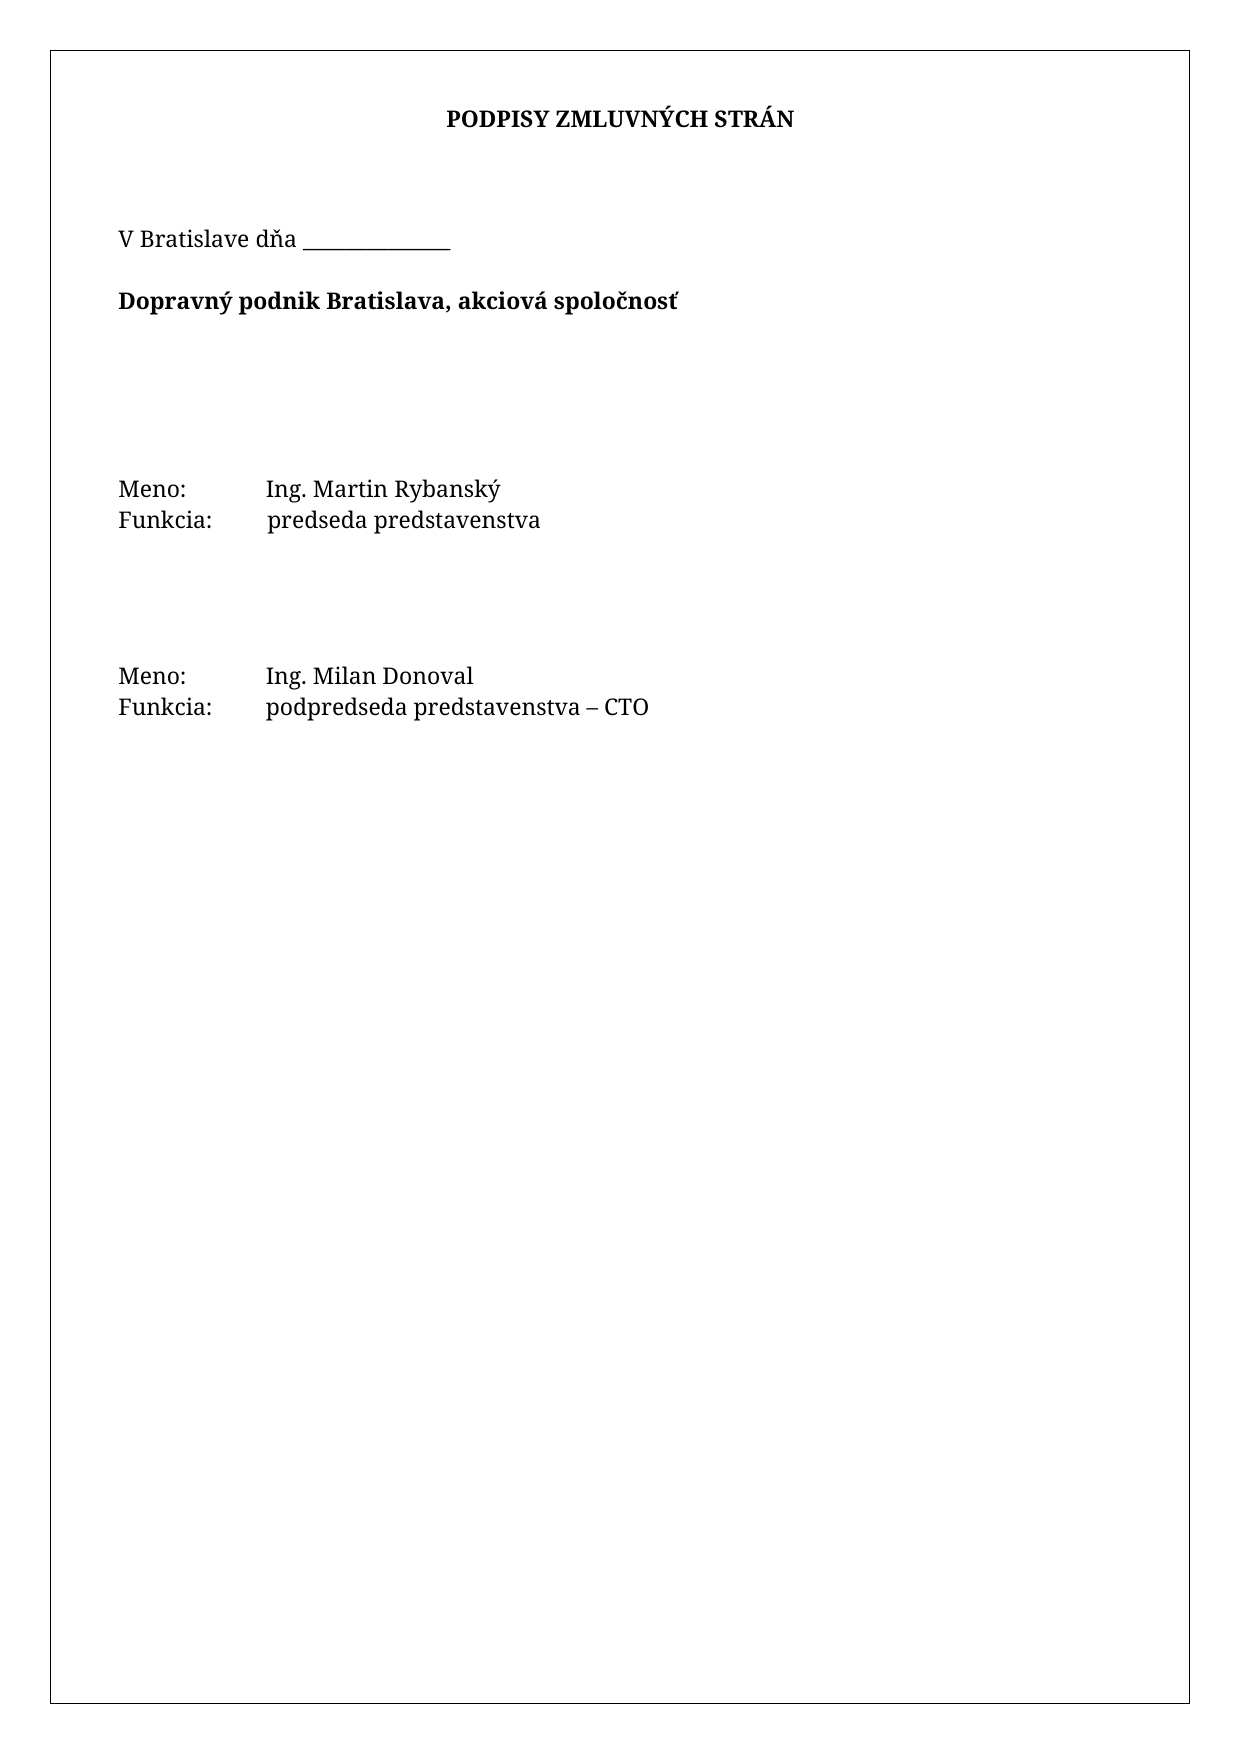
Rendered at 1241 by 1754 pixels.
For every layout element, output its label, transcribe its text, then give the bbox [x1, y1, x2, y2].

text Meno: Ing. Milan Donoval [118, 660, 1122, 691]
text Dopravný podnik Bratislava, akciová spoločnosť [118, 285, 1122, 316]
text PODPISY ZMLUVNÝCH STRÁN [118, 103, 1122, 134]
text V Bratislave dňa ______________ [118, 223, 1122, 254]
text Meno: Ing. Martin Rybanský [118, 473, 1122, 504]
text Funkcia: podpredseda predstavenstva – CTO [118, 691, 1122, 723]
text Funkcia: predseda predstavenstva [118, 504, 1122, 535]
